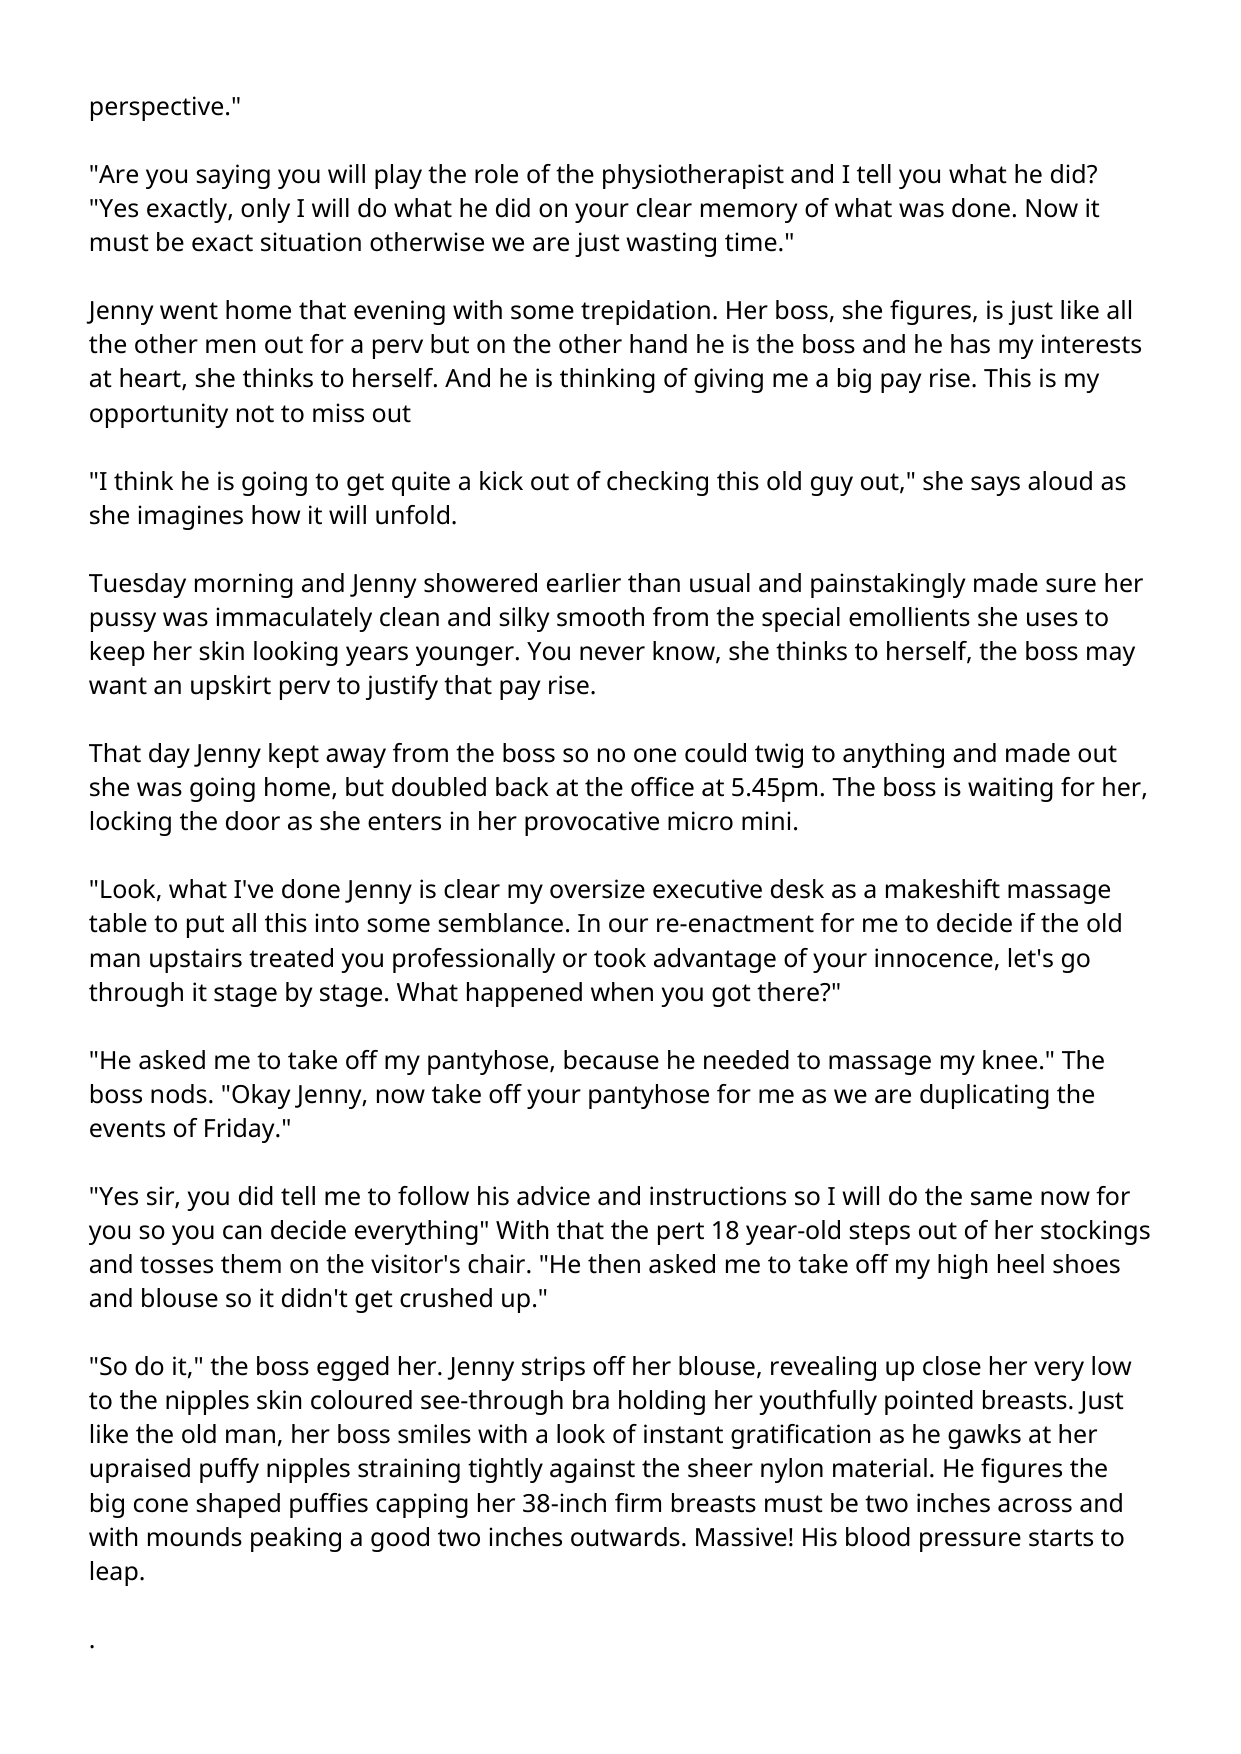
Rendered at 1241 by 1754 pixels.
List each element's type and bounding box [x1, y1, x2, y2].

text [89, 89, 1152, 1656]
